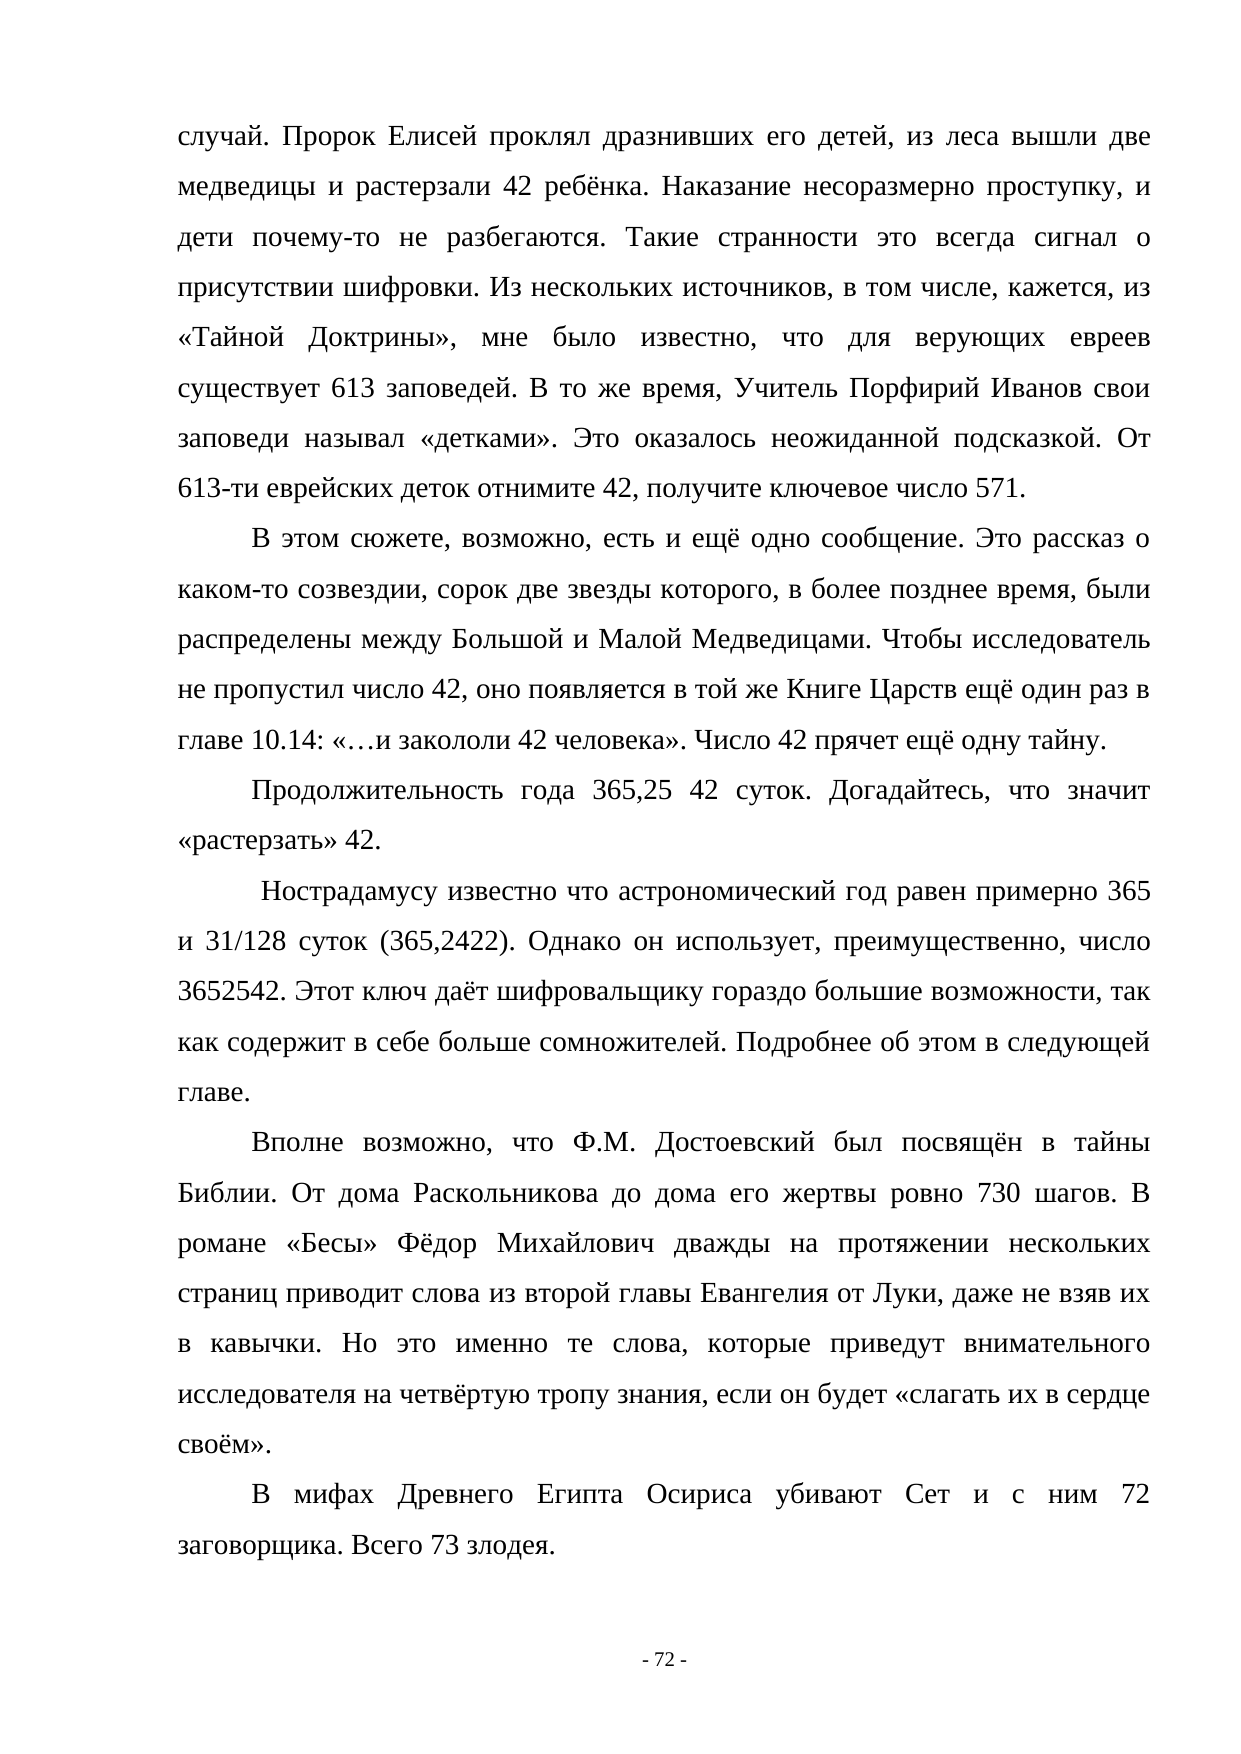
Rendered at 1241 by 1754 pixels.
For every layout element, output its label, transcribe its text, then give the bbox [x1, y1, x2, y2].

text В этом сюжете, возможно, есть и ещё одно сообщение. Это рассказ о каком-то созвездии, сорок две звезды которого, в более позднее время, были распределены между Большой и Малой Медведицами. Чтобы исследователь не пропустил число 42, оно появляется в той же Книге Царств ещё один раз в главе 10.14: «…и закололи 42 человека». Число 42 прячет ещё одну тайну. [177, 521, 1152, 755]
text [177, 118, 1152, 504]
text В мифах Древнего Египта Осириса убивают Сет и с ним 72 заговорщика. Всего 73 злодея. [177, 1477, 1152, 1560]
text Вполне возможно, что Ф.М. Достоевский был посвящён в тайны Библии. От дома Раскольникова до дома его жертвы ровно 730 шагов. В романе «Бесы» Фёдор Михайлович дважды на протяжении нескольких страниц приводит слова из второй главы Евангелия от Луки, даже не взяв их в кавычки. Но это именно те слова, которые приведут внимательного исследователя на четвёртую тропу знания, если он будет «слагать их в сердце своём». [177, 1124, 1152, 1460]
text Продолжительность года 365,25 42 суток. Догадайтесь, что значит «растерзать» 42. [177, 772, 1152, 856]
text Нострадамусу известно что астрономический год равен примерно 365 и 31/128 суток (365,2422). Однако он использует, преимущественно, число 3652542. Этот ключ даёт шифровальщику гораздо большие возможности, так как содержит в себе больше сомножителей. Подробнее об этом в следующей главе. [177, 873, 1152, 1108]
